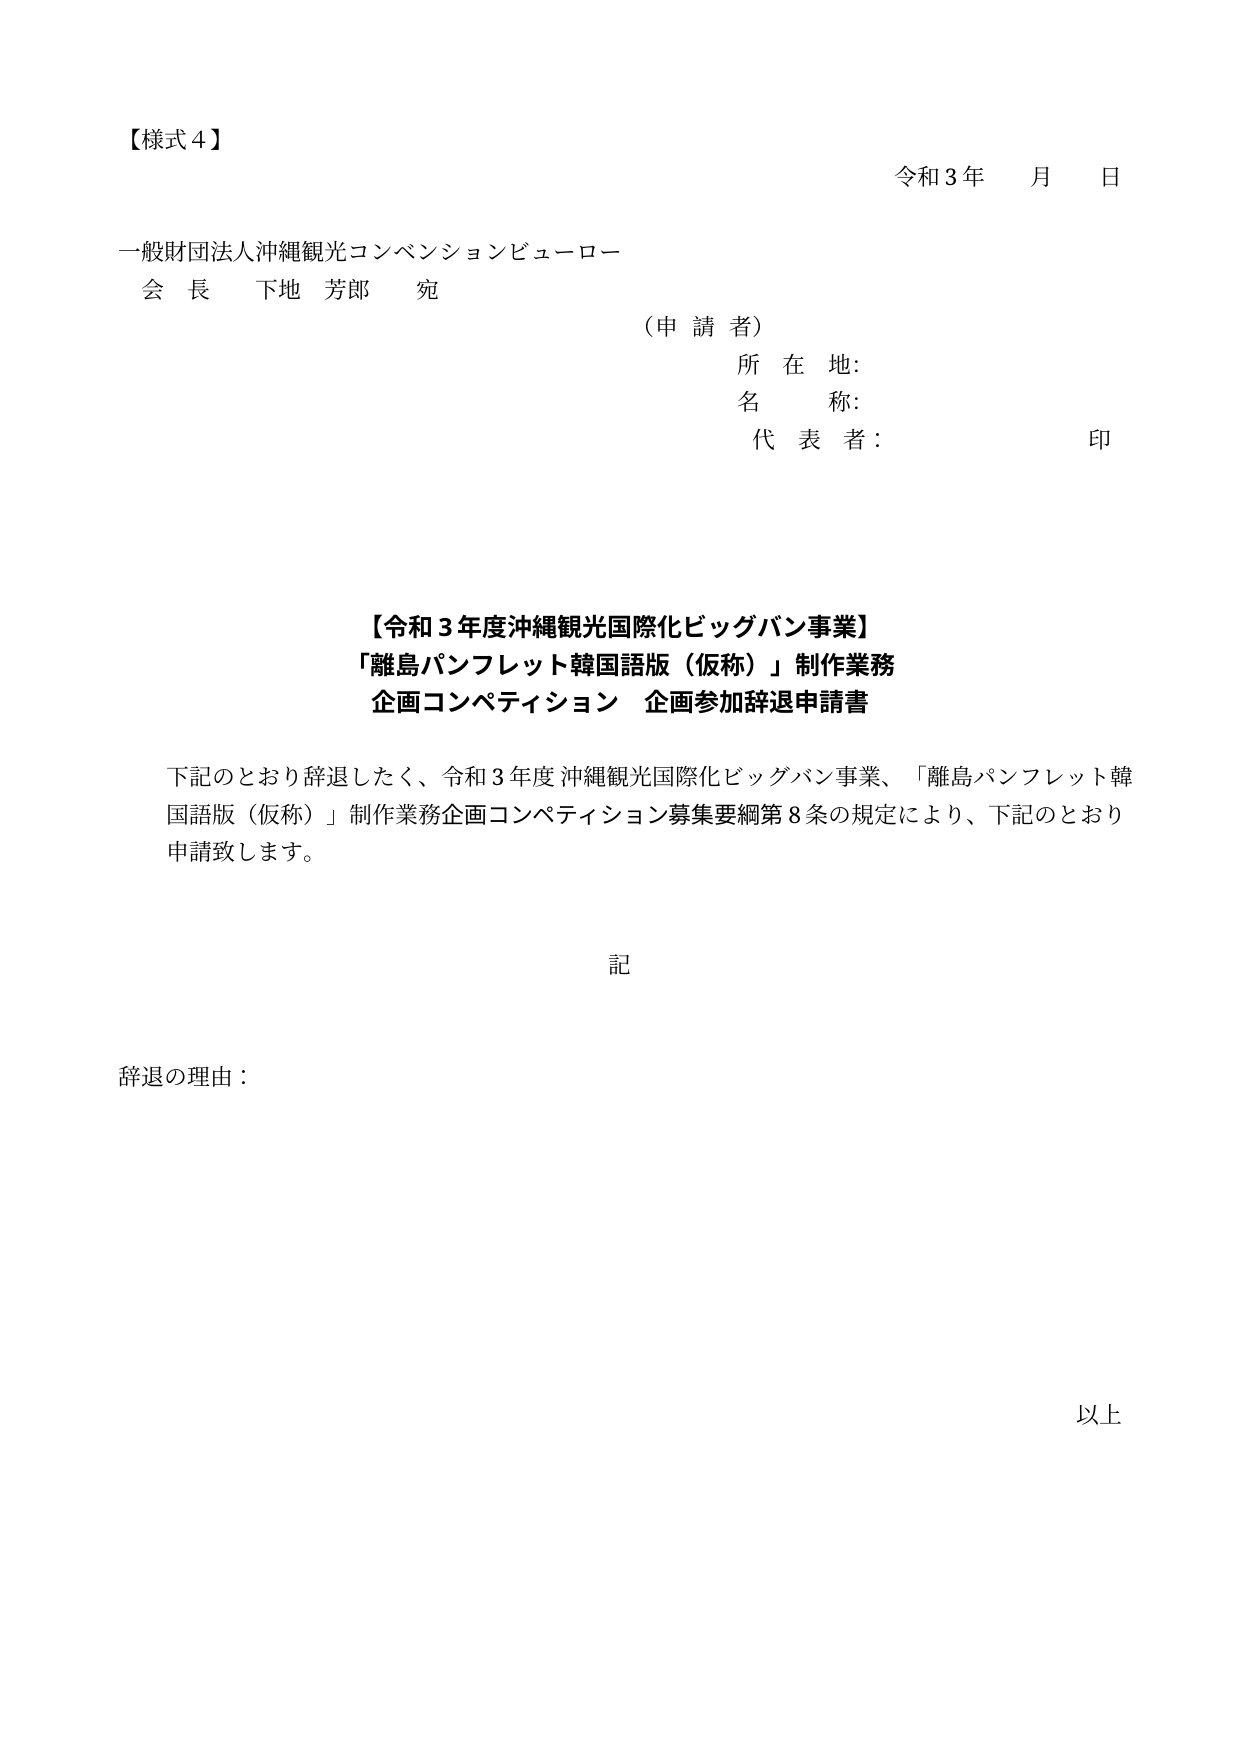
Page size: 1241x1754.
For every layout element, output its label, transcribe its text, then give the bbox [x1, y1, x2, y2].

text 所 在 地： [118, 344, 1122, 382]
text 【様式４】 [118, 119, 1122, 157]
text 名 称： [118, 382, 1122, 419]
text 以上 [118, 1394, 1122, 1432]
text 企画コンペティション 企画参加辞退申請書 [118, 682, 1122, 719]
text 辞退の理由： [118, 1057, 1122, 1094]
text 代 表 者： 印 [118, 419, 1111, 457]
text 【令和3年度沖縄観光国際化ビッグバン事業】 [118, 607, 1122, 644]
text （申請者） [118, 307, 1069, 344]
text 令和3年 月 日 [118, 157, 1122, 194]
text 会 長 下地 芳郎 宛 [118, 269, 1122, 307]
text 一般財団法人沖縄観光コンベンションビューロー [118, 232, 1122, 269]
text 下記のとおり辞退したく、令和3年度 沖縄観光国際化ビッグバン事業、「離島パンフレット韓国語版（仮称）」制作業務企画コンペティション募集要綱第8条の規定により、下記のとおり申請致します。 [143, 757, 1147, 869]
text 「離島パンフレット韓国語版（仮称）」制作業務 [118, 644, 1122, 682]
text 記 [118, 944, 1122, 982]
